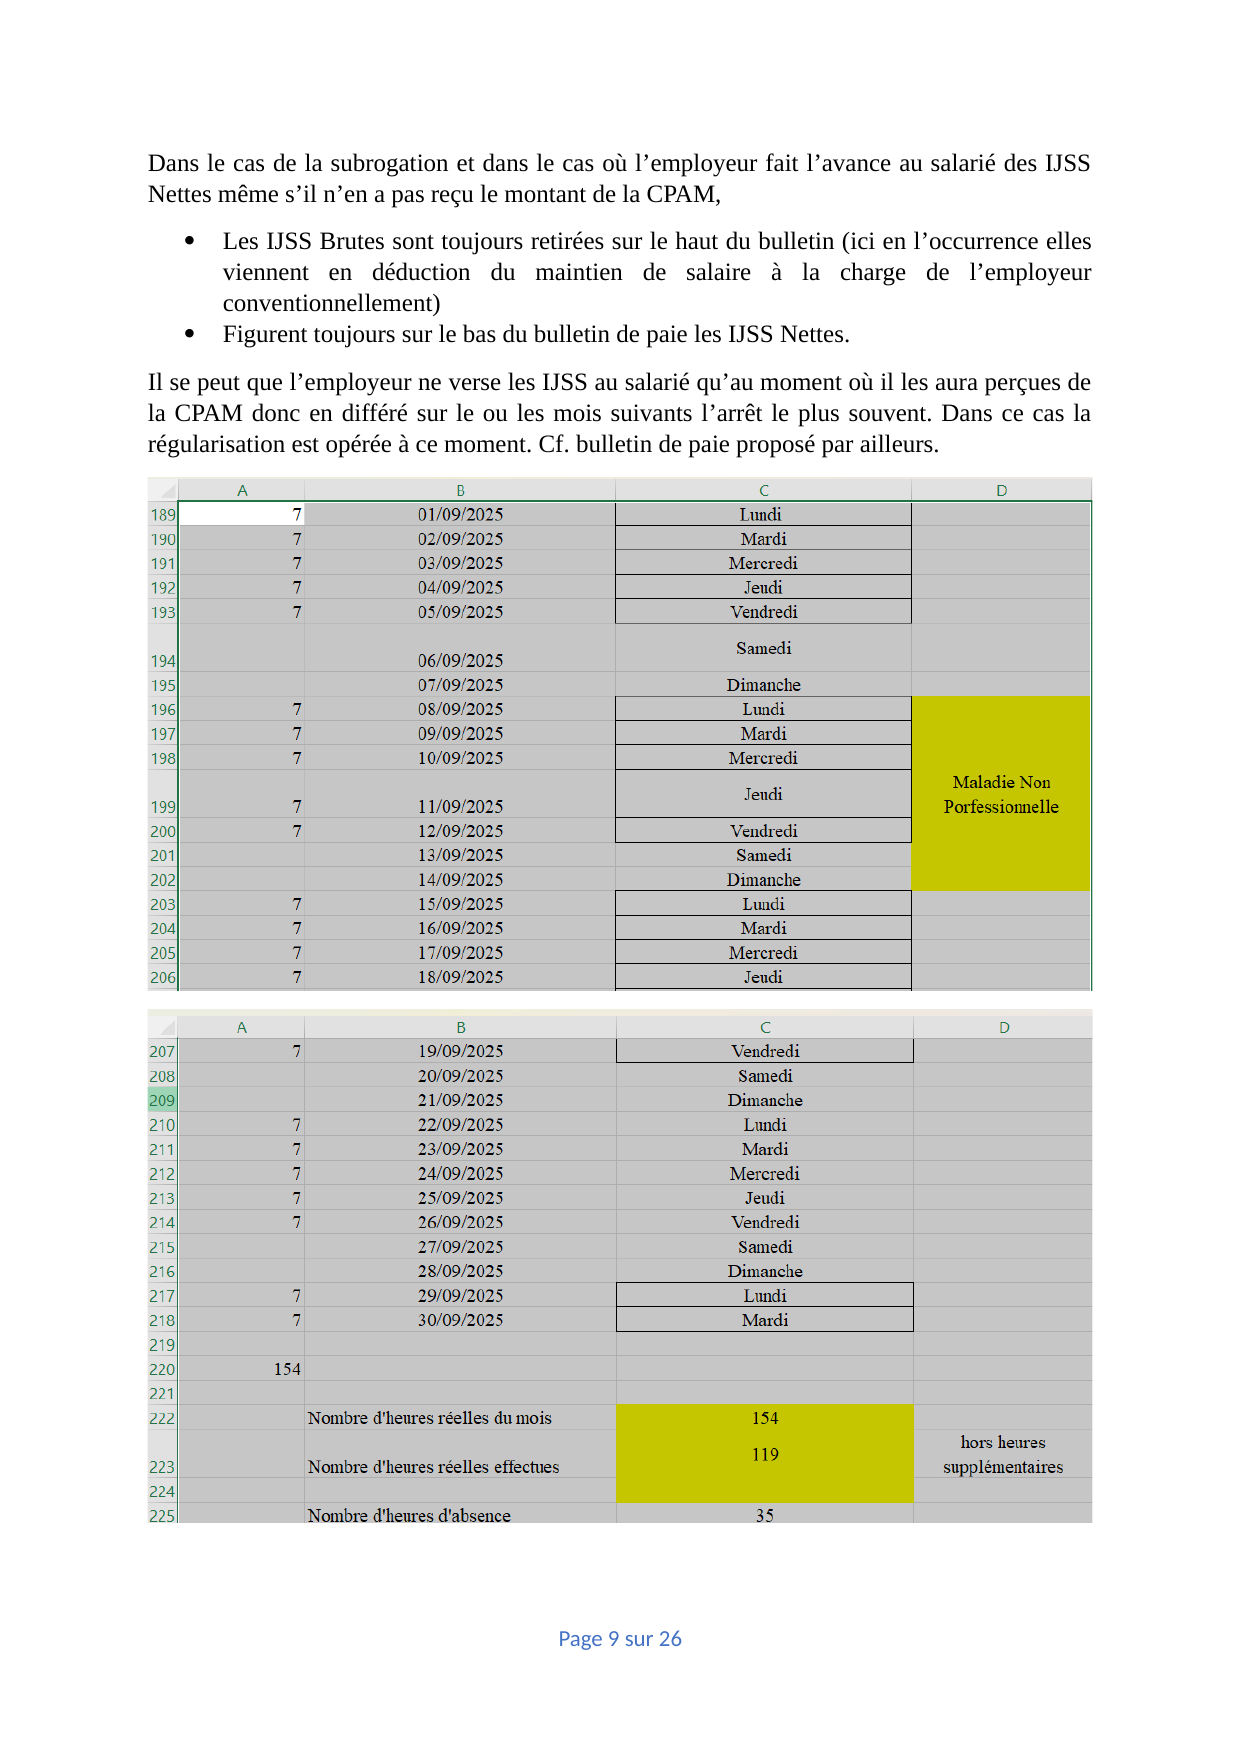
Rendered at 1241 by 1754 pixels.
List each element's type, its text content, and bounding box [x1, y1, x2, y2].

text Il se peut que l’employeur ne verse les IJSS au salarié qu’au moment où il les aura perçues de la CPAM donc en différé sur le ou les mois suivants l’arrêt le plus souvent. Dans ce cas la régularisation est opérée à ce moment. Cf. bulletin de paie proposé par ailleurs. [148, 367, 1093, 458]
list Les IJSS Brutes sont toujours retirées sur le haut du bulletin (ici en l’occurrence elles viennent en déduction du maintien de salaire à la charge de l’employeur conventionnellement) [185, 226, 1093, 317]
text Dans le cas de la subrogation et dans le cas où l’employeur fait l’avance au salarié des IJSS Nettes même s’il n’en a pas reçu le montant de la CPAM, [148, 148, 1093, 207]
picture [147, 1009, 1093, 1523]
list Figurent toujours sur le bas du bulletin de paie les IJSS Nettes. [185, 319, 1093, 348]
picture [147, 477, 1093, 991]
